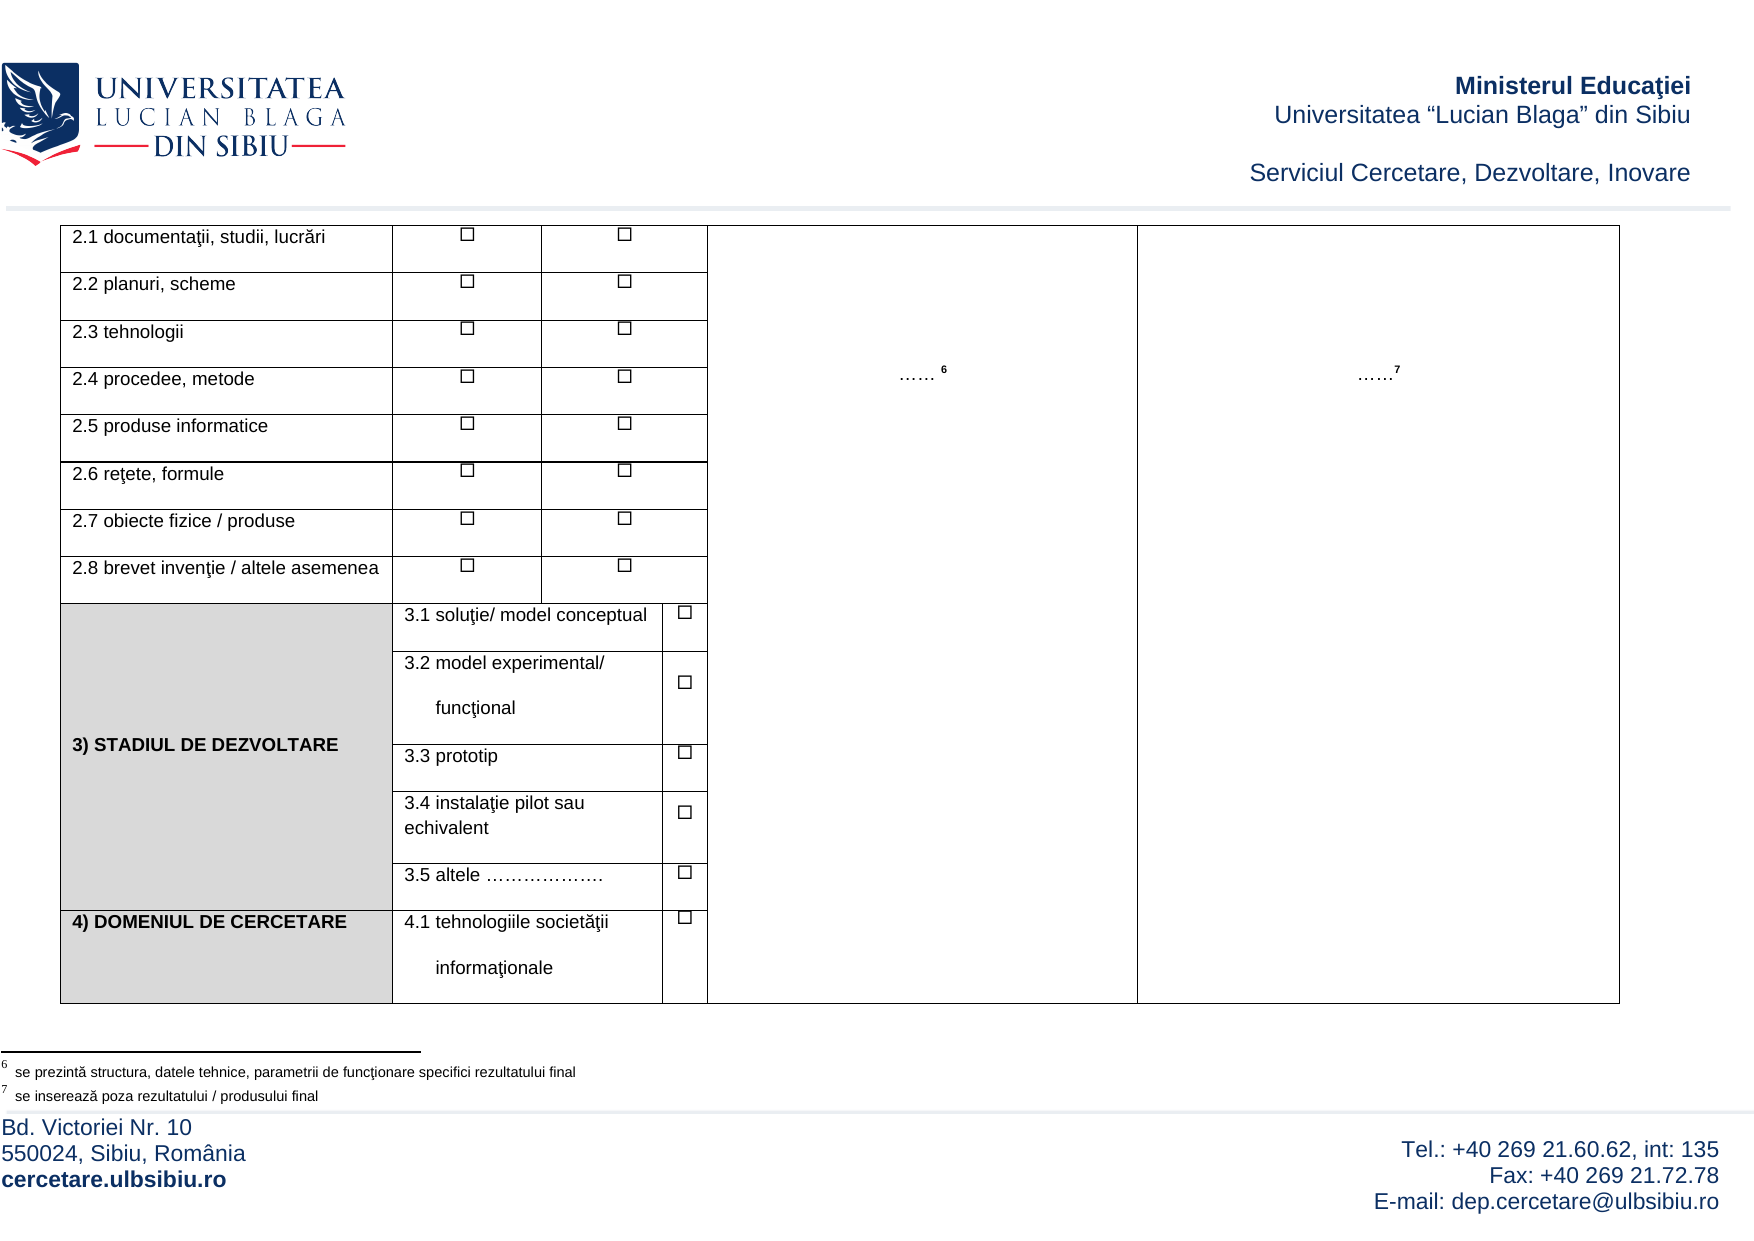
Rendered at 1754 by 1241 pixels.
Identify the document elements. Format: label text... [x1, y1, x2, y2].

table_cell [393, 321, 541, 367]
table_cell [542, 368, 707, 414]
table_cell 4.1 tehnologiile societăţii informaţionale [393, 911, 662, 1003]
table_cell 4) DOMENIUL DE CERCETARE [61, 911, 392, 1003]
table_cell [393, 368, 541, 414]
table_cell [393, 273, 541, 319]
table_cell [542, 415, 707, 461]
picture [1, 62, 346, 166]
table_cell 3.2 model experimental/ funcţional [393, 652, 662, 743]
table_cell 3.5 altele ………………. [393, 864, 662, 910]
table_cell 2.1 documentaţii, studii, lucrări [61, 226, 392, 272]
table_cell [542, 557, 707, 603]
table_cell [393, 415, 541, 461]
table_cell [663, 792, 707, 863]
table_cell [663, 604, 707, 651]
table_cell 3.3 prototip [393, 745, 662, 791]
table_cell [393, 510, 541, 556]
table_cell 2.5 produse informatice [61, 415, 392, 461]
table_cell 2.4 procedee, metode [61, 368, 392, 414]
table_cell …… [708, 226, 1137, 1003]
table_cell 3.1 soluţie/ model conceptual [393, 604, 662, 651]
table_cell [393, 226, 541, 272]
table_cell 2.2 planuri, scheme [61, 273, 392, 319]
table_cell [542, 273, 707, 319]
table_cell [663, 745, 707, 791]
table_cell 3.4 instalaţie pilot sau echivalent [393, 792, 662, 863]
table_cell [542, 463, 707, 509]
table_cell 2.6 reţete, formule [61, 463, 392, 509]
table_cell …… [1138, 226, 1619, 1003]
table_cell 2.7 obiecte fizice / produse [61, 510, 392, 556]
table_cell [663, 911, 707, 1003]
table_cell [663, 864, 707, 910]
table_cell [393, 463, 541, 509]
table_cell 2.8 brevet invenţie / altele asemenea [61, 557, 392, 603]
table_cell 2.3 tehnologii [61, 321, 392, 367]
table_cell [393, 557, 541, 603]
table_cell 3) STADIUL DE DEZVOLTARE [61, 604, 392, 910]
table_cell [542, 226, 707, 272]
table_cell [663, 652, 707, 743]
table_cell [542, 321, 707, 367]
table_cell [542, 510, 707, 556]
